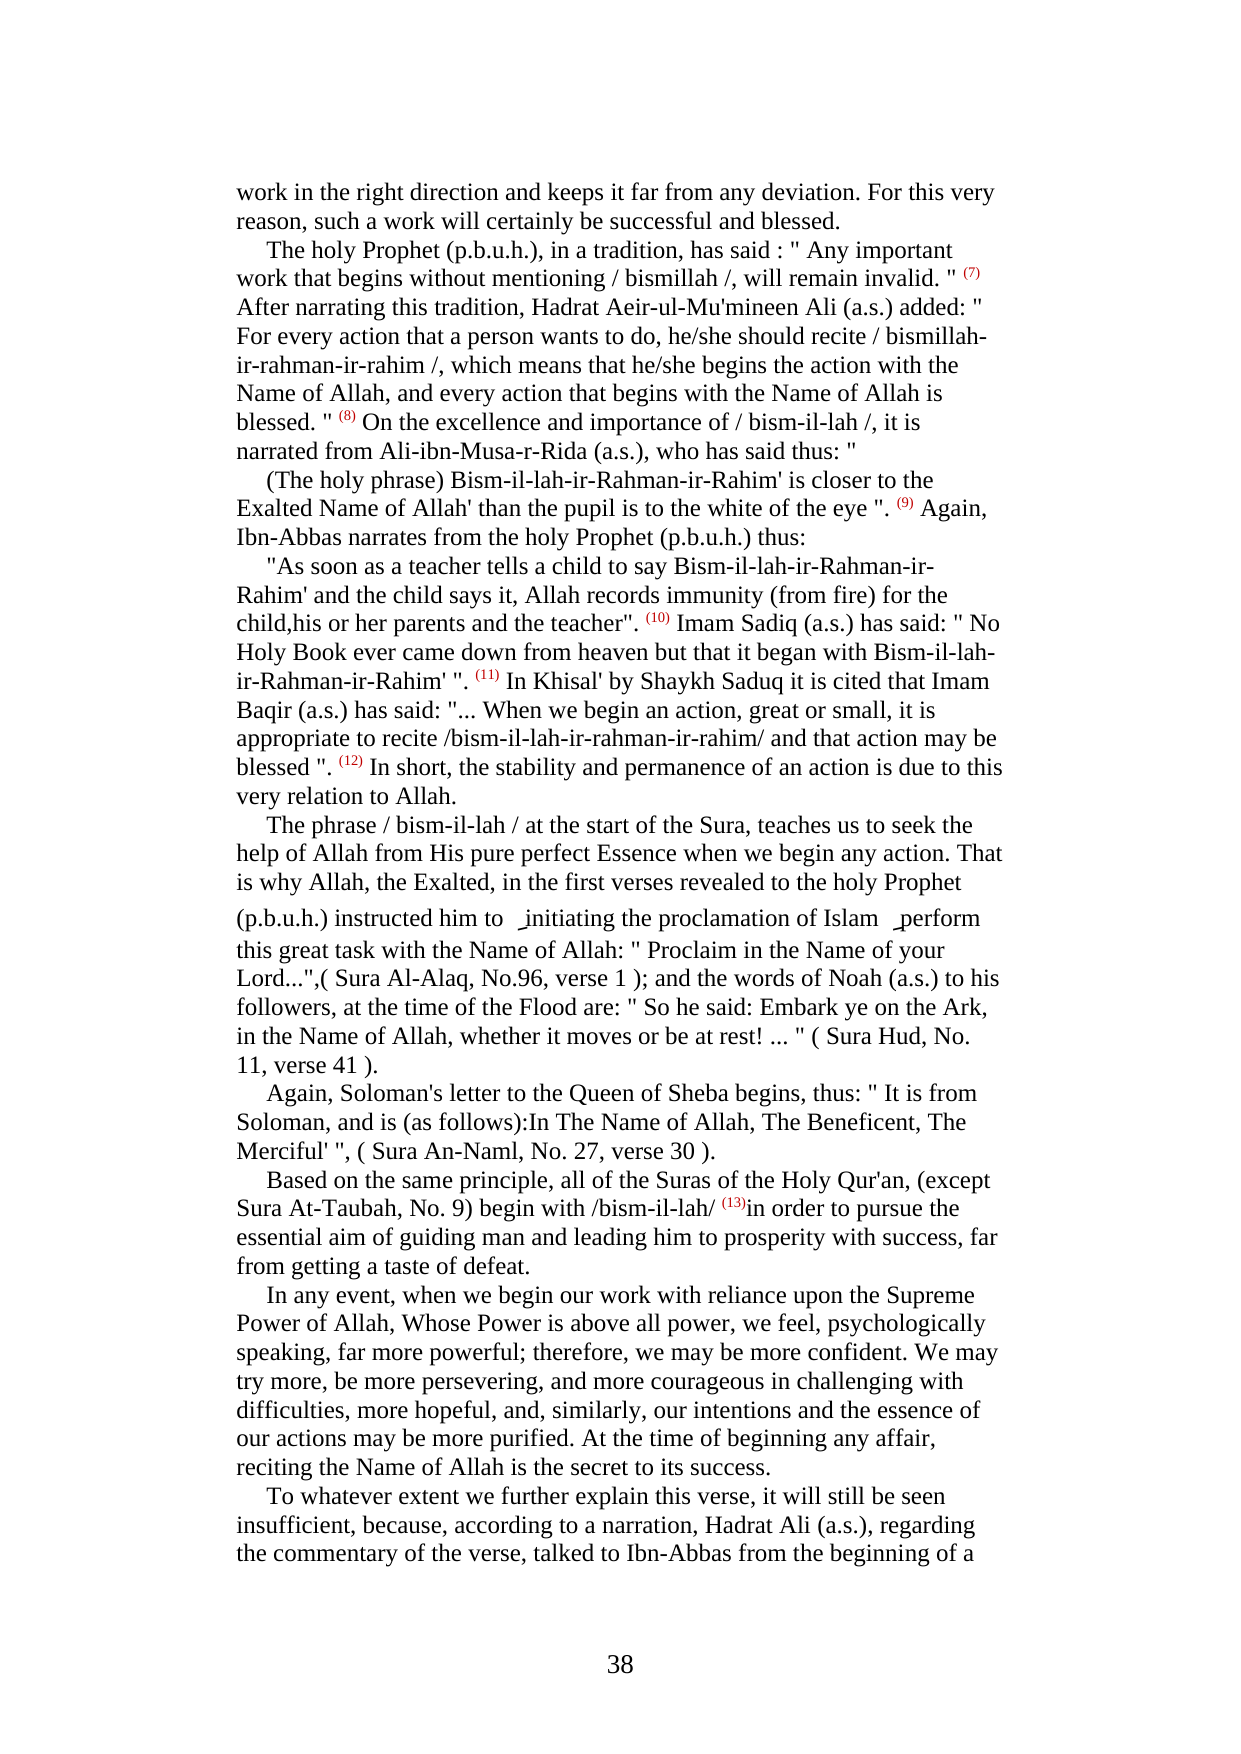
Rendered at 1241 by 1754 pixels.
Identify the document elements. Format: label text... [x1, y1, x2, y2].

text Based on the same principle, all of the Suras of the Holy Qur'an, (except Sura At-Taubah, No. 9) begin with /bism-il-lah/ (13)in order to pursue the essential aim of guiding man and leading him to prosperity with success, far from getting a taste of defeat. [236, 1165, 1004, 1280]
text The phrase / bism-il-lah / at the start of the Sura, teaches us to seek the help of Allah from His pure perfect Essence when we begin any action. That is why Allah, the Exalted, in the first verses revealed to the holy Prophet (p.b.u.h.) instructed him to ِ initiating the proclamation of Islam ِ perform this great task with the Name of Allah: " Proclaim in the Name of your Lord...",( Sura Al-Alaq, No.96, verse 1 ); and the words of Noah (a.s.) to his followers, at the time of the Flood are: " So he said: Embark ye on the Ark, in the Name of Allah, whether it moves or be at rest! ... " ( Sura Hud, No. 11, verse 41 ). [236, 810, 1004, 1078]
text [236, 177, 1004, 235]
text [236, 1481, 1004, 1567]
text "As soon as a teacher tells a child to say Bism-il-lah-ir-Rahman-ir-Rahim' and the child says it, Allah records immunity (from fire) for the child,his or her parents and the teacher". (10) Imam Sadiq (a.s.) has said: " No Holy Book ever came down from heaven but that it began with Bism-il-lah-ir-Rahman-ir-Rahim' ". (11) In Khisal' by Shaykh Saduq it is cited that Imam Baqir (a.s.) has said: "... When we begin an action, great or small, it is appropriate to recite /bism-il-lah-ir-rahman-ir-rahim/ and that action may be blessed ". (12) In short, the stability and permanence of an action is due to this very relation to Allah. [236, 551, 1004, 810]
text The holy Prophet (p.b.u.h.), in a tradition, has said : " Any important work that begins without mentioning / bismillah /, will remain invalid. " (7) After narrating this tradition, Hadrat Aeir-ul-Mu'mineen Ali (a.s.) added: " For every action that a person wants to do, he/she should recite / bismillah-ir-rahman-ir-rahim /, which means that he/she begins the action with the Name of Allah, and every action that begins with the Name of Allah is blessed. " (8) On the excellence and importance of / bism-il-lah /, it is narrated from Ali-ibn-Musa-r-Rida (a.s.), who has said thus: " [236, 235, 1004, 465]
text Again, Soloman's letter to the Queen of Sheba begins, thus: " It is from Soloman, and is (as follows):In The Name of Allah, The Beneficent, The Merciful' ", ( Sura An-Naml, No. 27, verse 30 ). [236, 1078, 1004, 1165]
text (The holy phrase) Bism-il-lah-ir-Rahman-ir-Rahim' is closer to the Exalted Name of Allah' than the pupil is to the white of the eye ". (9) Again, Ibn-Abbas narrates from the holy Prophet (p.b.u.h.) thus: [236, 465, 1004, 551]
text In any event, when we begin our work with reliance upon the Supreme Power of Allah, Whose Power is above all power, we feel, psychologically speaking, far more powerful; therefore, we may be more confident. We may try more, be more persevering, and more courageous in challenging with difficulties, more hopeful, and, similarly, our intentions and the essence of our actions may be more purified. At the time of beginning any affair, reciting the Name of Allah is the secret to its success. [236, 1280, 1004, 1481]
